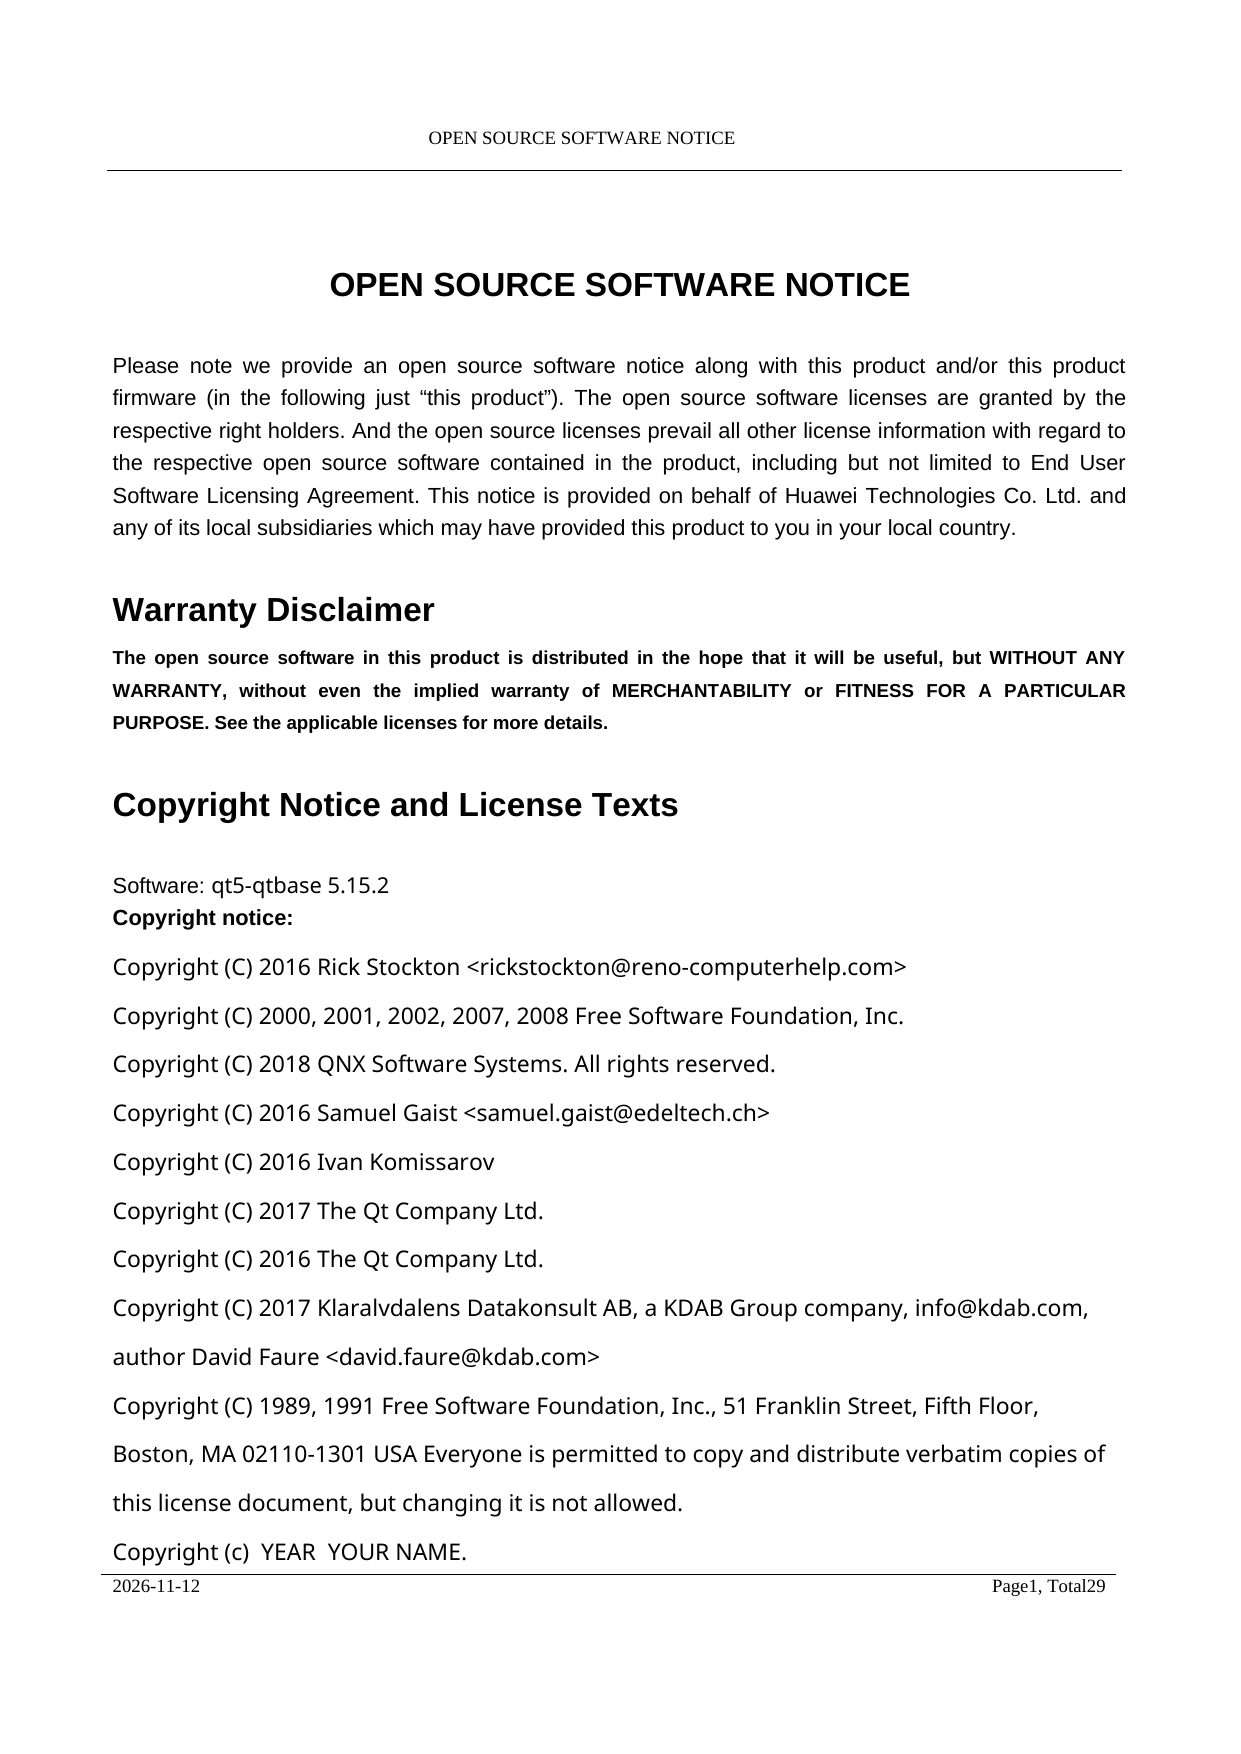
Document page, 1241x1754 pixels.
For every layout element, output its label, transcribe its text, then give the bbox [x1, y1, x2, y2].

text The open source software in this product is distributed in the hope that it will be useful, but WITHOUT ANY WARRANTY, without even the implied warranty of MERCHANTABILITY or FITNESS FOR A PARTICULAR PURPOSE. See the applicable licenses for more details. [112, 641, 1128, 739]
text Warranty Disclaimer [112, 576, 1128, 641]
text Copyright Notice and License Texts [112, 771, 1128, 836]
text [112, 901, 1128, 1568]
text OPEN SOURCE SOFTWARE NOTICE [112, 251, 1128, 316]
text Please note we provide an open source software notice along with this product and/or this product firmware (in the following just “this product”). The open source software licenses are granted by the respective right holders. And the open source licenses prevail all other license information with regard to the respective open source software contained in the product, including but not limited to End User Software Licensing Agreement. This notice is provided on behalf of Huawei Technologies Co. Ltd. and any of its local subsidiaries which may have provided this product to you in your local country. [112, 349, 1128, 544]
text Software: qt5-qtbase 5.15.2 [112, 869, 1128, 901]
